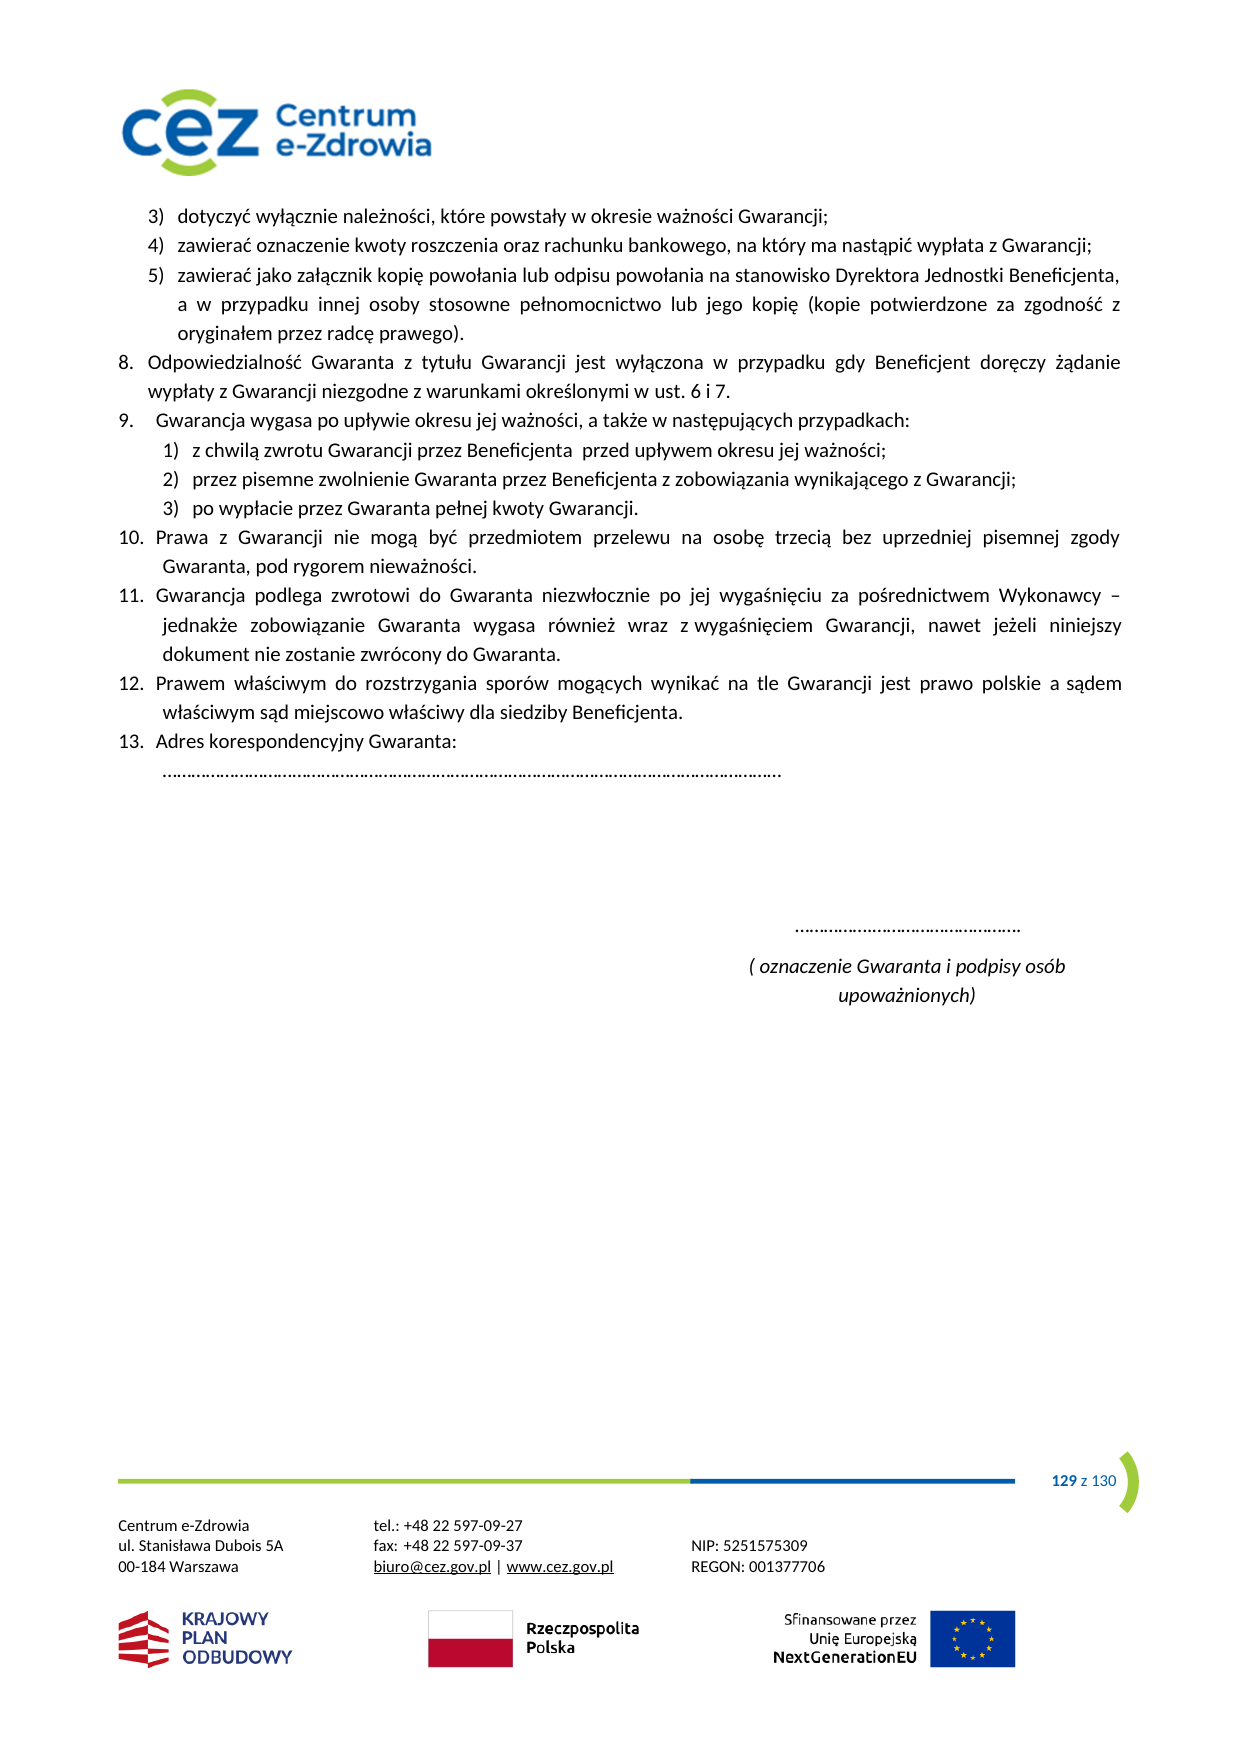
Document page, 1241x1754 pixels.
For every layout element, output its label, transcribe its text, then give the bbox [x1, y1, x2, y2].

picture [753, 1591, 1034, 1686]
list przez pisemne zwolnienie Gwaranta przez Beneficjenta z zobowiązania wynikającego z Gwarancji; [162, 466, 1122, 491]
text …………….…………………………. [694, 912, 1122, 937]
list Gwarancja podlega zwrotowi do Gwaranta niezwłocznie po jej wygaśnięciu za pośrednictwem Wykonawcy – jednakże zobowiązanie Gwaranta wygasa również wraz z wygaśnięciem Gwarancji, nawet jeżeli niniejszy dokument nie zostanie zwrócony do Gwaranta. [118, 583, 1122, 666]
list zawierać jako załącznik kopię powołania lub odpisu powołania na stanowisko Dyrektora Jednostki Beneficjenta, a w przypadku innej osoby stosowne pełnomocnictwo lub jego kopię (kopie potwierdzone za zgodność z oryginałem przez radcę prawego). [148, 262, 1122, 346]
list po wypłacie przez Gwaranta pełnej kwoty Gwarancji. [162, 495, 1122, 521]
list Prawem właściwym do rozstrzygania sporów mogących wynikać na tle Gwarancji jest prawo polskie a sądem właściwym sąd miejscowo właściwy dla siedziby Beneficjenta. [118, 670, 1122, 725]
list Gwarancja wygasa po upływie okresu jej ważności, a także w następujących przypadkach: [118, 408, 1122, 433]
picture [118, 88, 435, 176]
list zawierać oznaczenie kwoty roszczenia oraz rachunku bankowego, na który ma nastąpić wypłata z Gwarancji; [148, 233, 1122, 258]
list Prawa z Gwarancji nie mogą być przedmiotem przelewu na osobę trzecią bez uprzedniej pisemnej zgody Gwaranta, pod rygorem nieważności. [118, 524, 1122, 579]
list z chwilą zwrotu Gwarancji przez Beneficjenta przed upływem okresu jej ważności; [162, 437, 1122, 462]
picture [99, 1591, 308, 1687]
list Odpowiedzialność Gwaranta z tytułu Gwarancji jest wyłączona w przypadku gdy Beneficjent doręczy żądanie wypłaty z Gwarancji niezgodne z warunkami określonymi w ust. 6 i 7. [118, 349, 1122, 404]
text ( oznaczenie Gwaranta i podpisy osób upoważnionych) [694, 953, 1122, 1008]
picture [405, 1591, 656, 1686]
text ………………………………………………………………………………………………………………… [162, 758, 1122, 783]
picture [1117, 1449, 1141, 1515]
list dotyczyć wyłącznie należności, które powstały w okresie ważności Gwarancji; [148, 203, 1122, 229]
list Adres korespondencyjny Gwaranta: [118, 728, 1122, 754]
